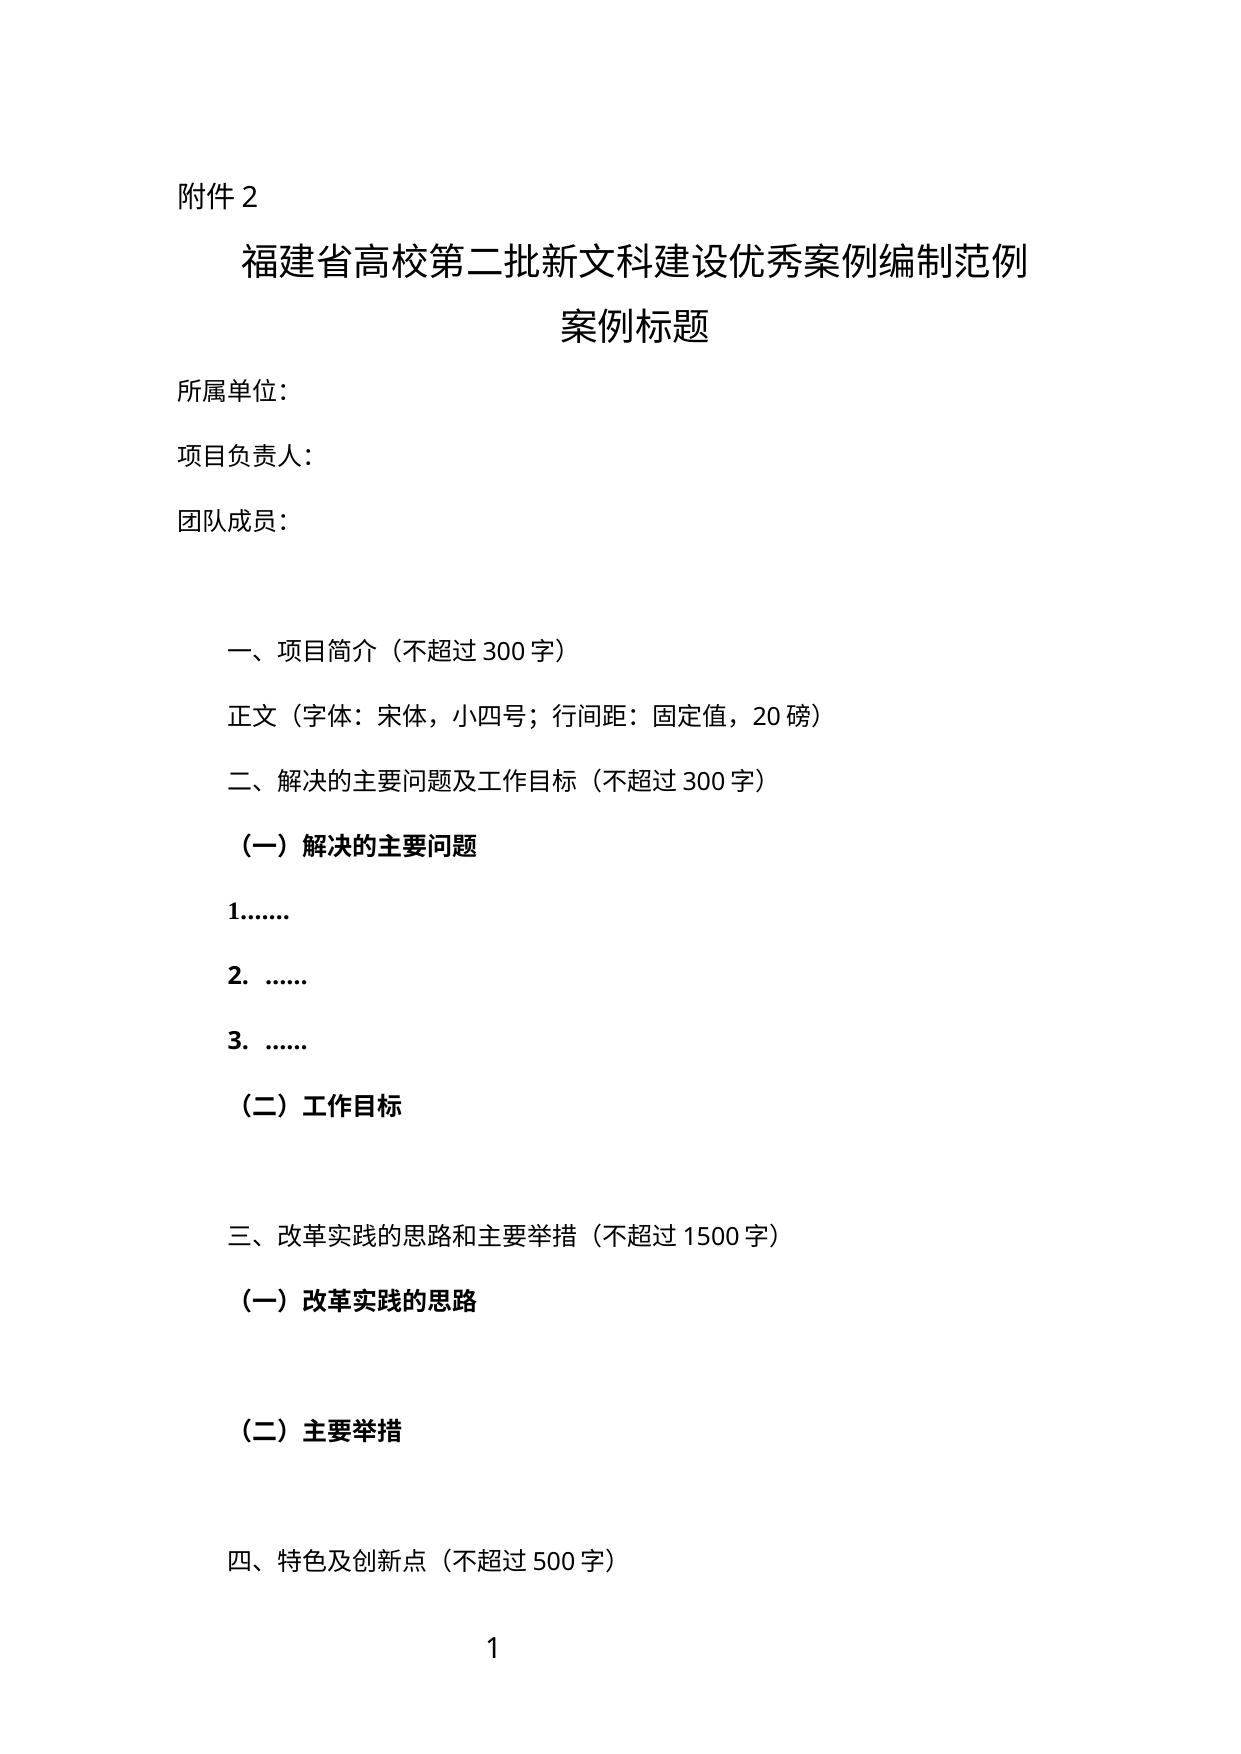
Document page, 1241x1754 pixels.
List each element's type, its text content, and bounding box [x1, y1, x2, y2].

text 团队成员： [177, 487, 1093, 552]
text 二、解决的主要问题及工作目标（不超过300字） [177, 747, 1093, 812]
text 1.…… [177, 877, 1093, 942]
list …… [177, 1007, 1093, 1072]
text 一、项目简介（不超过300字） [177, 617, 1093, 682]
text 所属单位： [177, 357, 1093, 422]
text 附件2 [177, 162, 1093, 227]
text 四、特色及创新点（不超过500字） [177, 1527, 1093, 1592]
text （二）主要举措 [177, 1397, 1093, 1462]
text 项目负责人： [177, 422, 1093, 487]
text （一）改革实践的思路 [177, 1267, 1093, 1332]
text 正文（字体：宋体，小四号；行间距：固定值，20磅） [177, 682, 1093, 747]
text （一）解决的主要问题 [177, 812, 1093, 877]
text 福建省高校第二批新文科建设优秀案例编制范例 [177, 227, 1093, 292]
text 三、改革实践的思路和主要举措（不超过1500字） [177, 1202, 1093, 1267]
list …… [177, 942, 1093, 1007]
text （二）工作目标 [177, 1072, 1093, 1137]
text 案例标题 [177, 292, 1093, 357]
